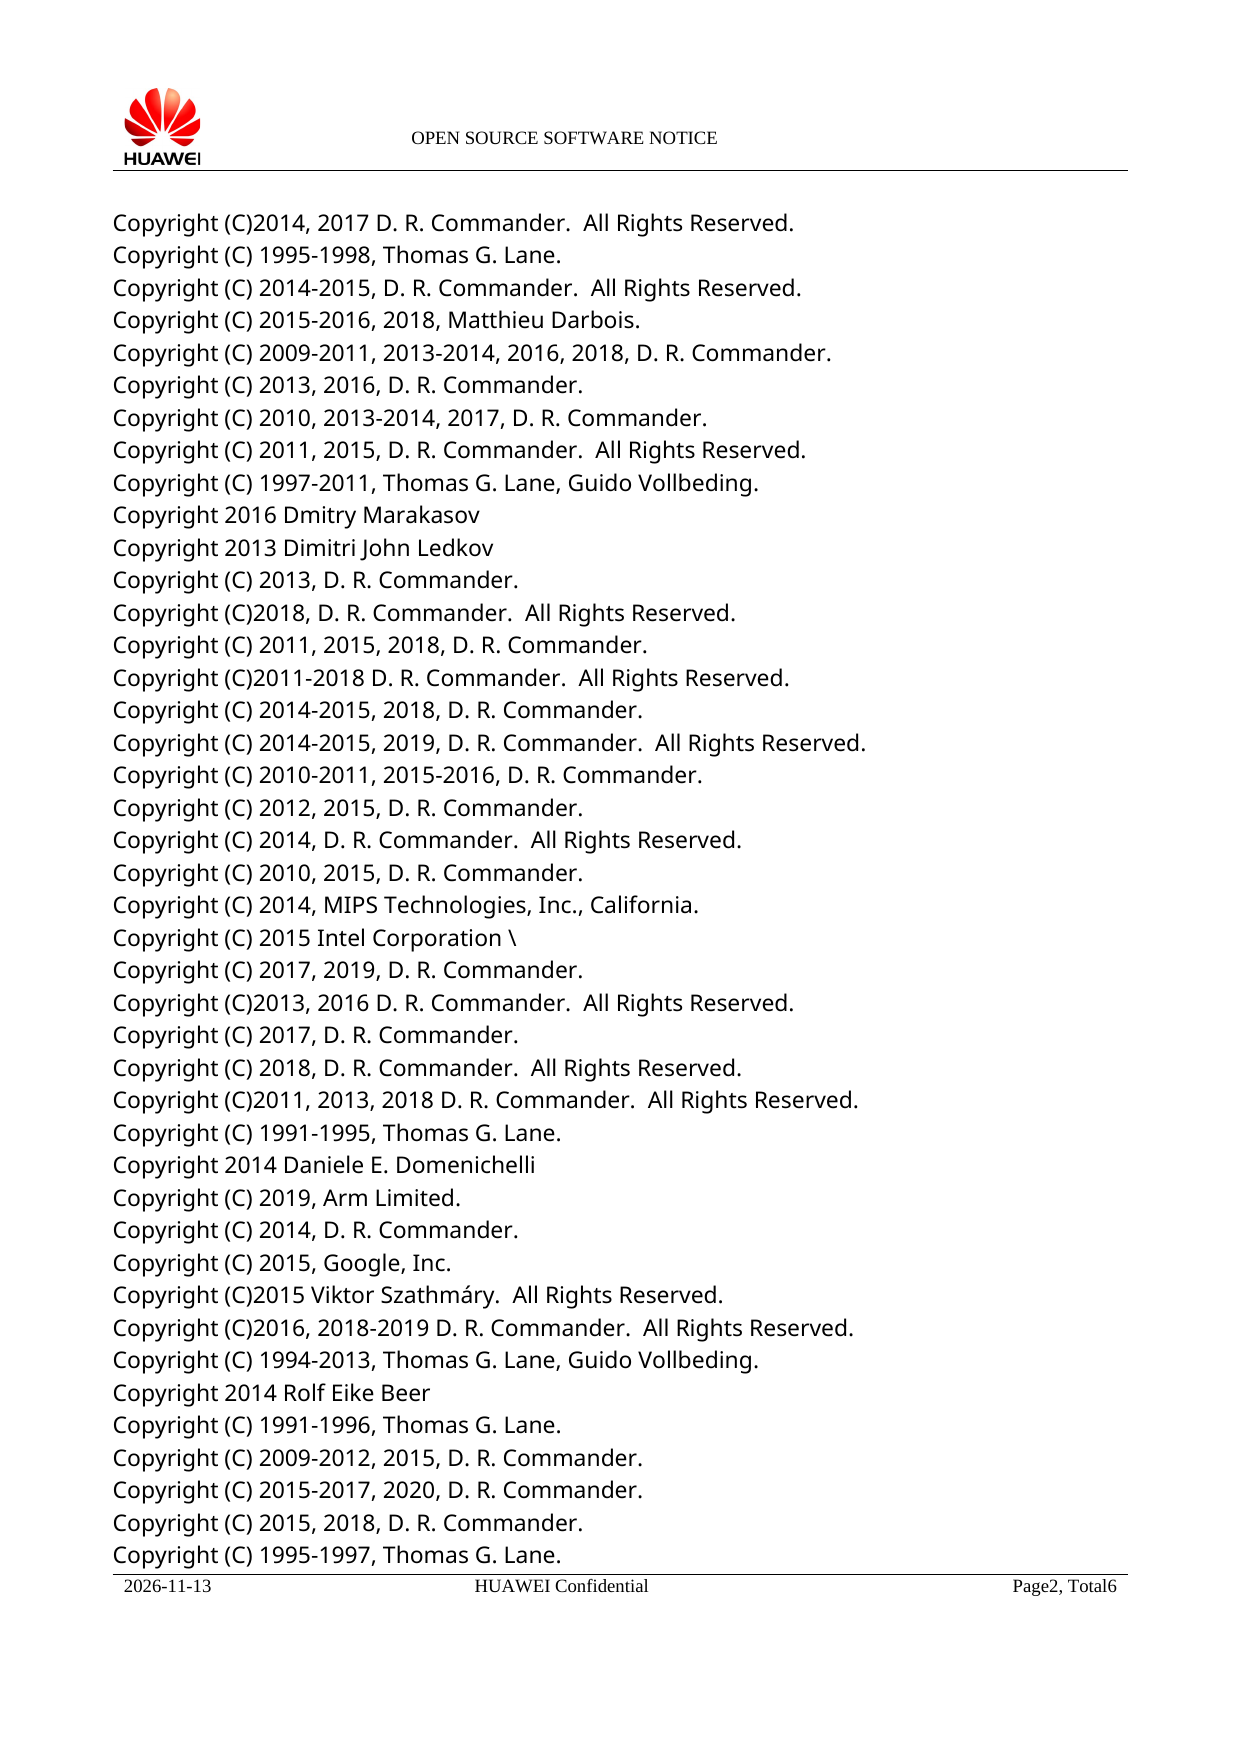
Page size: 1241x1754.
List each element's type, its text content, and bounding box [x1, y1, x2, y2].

picture [124, 88, 201, 165]
